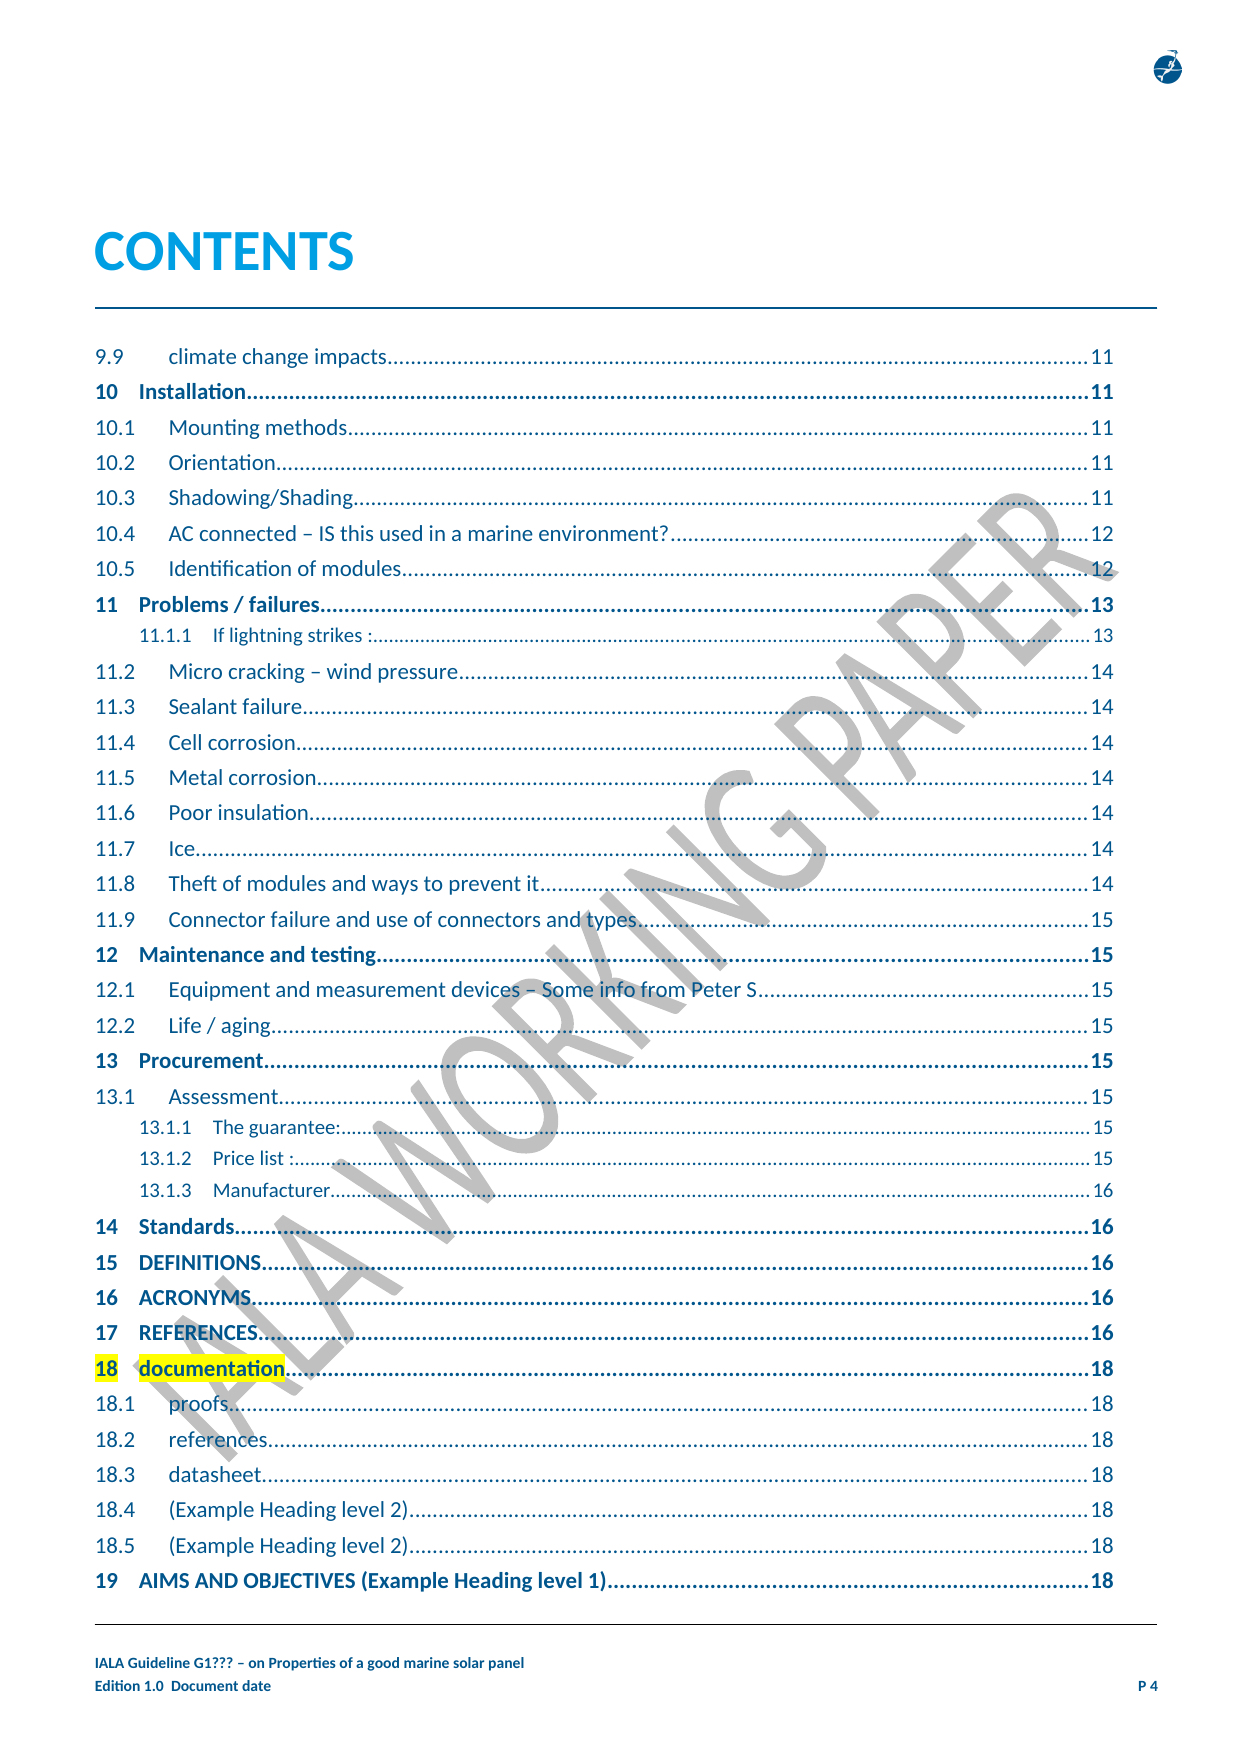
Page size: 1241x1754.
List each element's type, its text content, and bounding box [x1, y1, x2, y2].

text 12 Maintenance and testing 15 [94, 937, 1113, 968]
text 18.3 datasheet 18 [94, 1457, 1113, 1488]
text 19 AIMS AND OBJECTIVES (Example Heading level 1) 18 [94, 1563, 1113, 1594]
text 14 Standards 16 [94, 1209, 1113, 1240]
text 13.1.3 Manufacturer 16 [139, 1177, 1157, 1203]
text 18.2 references 18 [94, 1421, 1113, 1453]
picture [1122, 0, 1241, 119]
text 11.1.1 If lightning strikes : 13 [139, 622, 1157, 647]
text 10.3 Shadowing/Shading 11 [94, 480, 1113, 511]
text 10.4 AC connected – IS this used in a marine environment? 12 [94, 516, 1113, 547]
text 18.1 proofs 18 [94, 1386, 1113, 1417]
text 11.6 Poor insulation 14 [94, 795, 1113, 826]
text 13.1.2 Price list : 15 [139, 1146, 1157, 1171]
text 11.8 Theft of modules and ways to prevent it 14 [94, 866, 1113, 897]
text 13.1 Assessment 15 [94, 1078, 1113, 1110]
text 11.3 Sealant failure 14 [94, 689, 1113, 720]
text 10.2 Orientation 11 [94, 445, 1113, 476]
text 18 documentation 18 [94, 1351, 1113, 1382]
text 17 REFERENCES 16 [94, 1315, 1113, 1346]
text 13.1.1 The guarantee: 15 [139, 1114, 1157, 1139]
text 10.5 Identification of modules 12 [94, 551, 1113, 582]
text 11.5 Metal corrosion 14 [94, 760, 1113, 791]
text 12.1 Equipment and measurement devices – Some info from Peter S 15 [94, 972, 1113, 1003]
text 16 ACRONYMS 16 [94, 1280, 1113, 1311]
text 10 Installation 11 [94, 374, 1113, 405]
text 12.2 Life / aging 15 [94, 1008, 1113, 1039]
text 18.4 (Example Heading level 2) 18 [94, 1492, 1113, 1523]
text 11.7 Ice 14 [94, 831, 1113, 862]
text 13 Procurement 15 [94, 1043, 1113, 1074]
text 18.5 (Example Heading level 2) 18 [94, 1528, 1113, 1559]
text 9.9 climate change impacts 11 [94, 338, 1113, 370]
text 11 Problems / failures 13 [94, 586, 1113, 618]
text 11.4 Cell corrosion 14 [94, 724, 1113, 756]
text 11.2 Micro cracking – wind pressure 14 [94, 653, 1113, 685]
text 11.9 Connector failure and use of connectors and types 15 [94, 901, 1113, 933]
text 15 DEFINITIONS 16 [94, 1244, 1113, 1276]
text 10.1 Mounting methods 11 [94, 409, 1113, 441]
